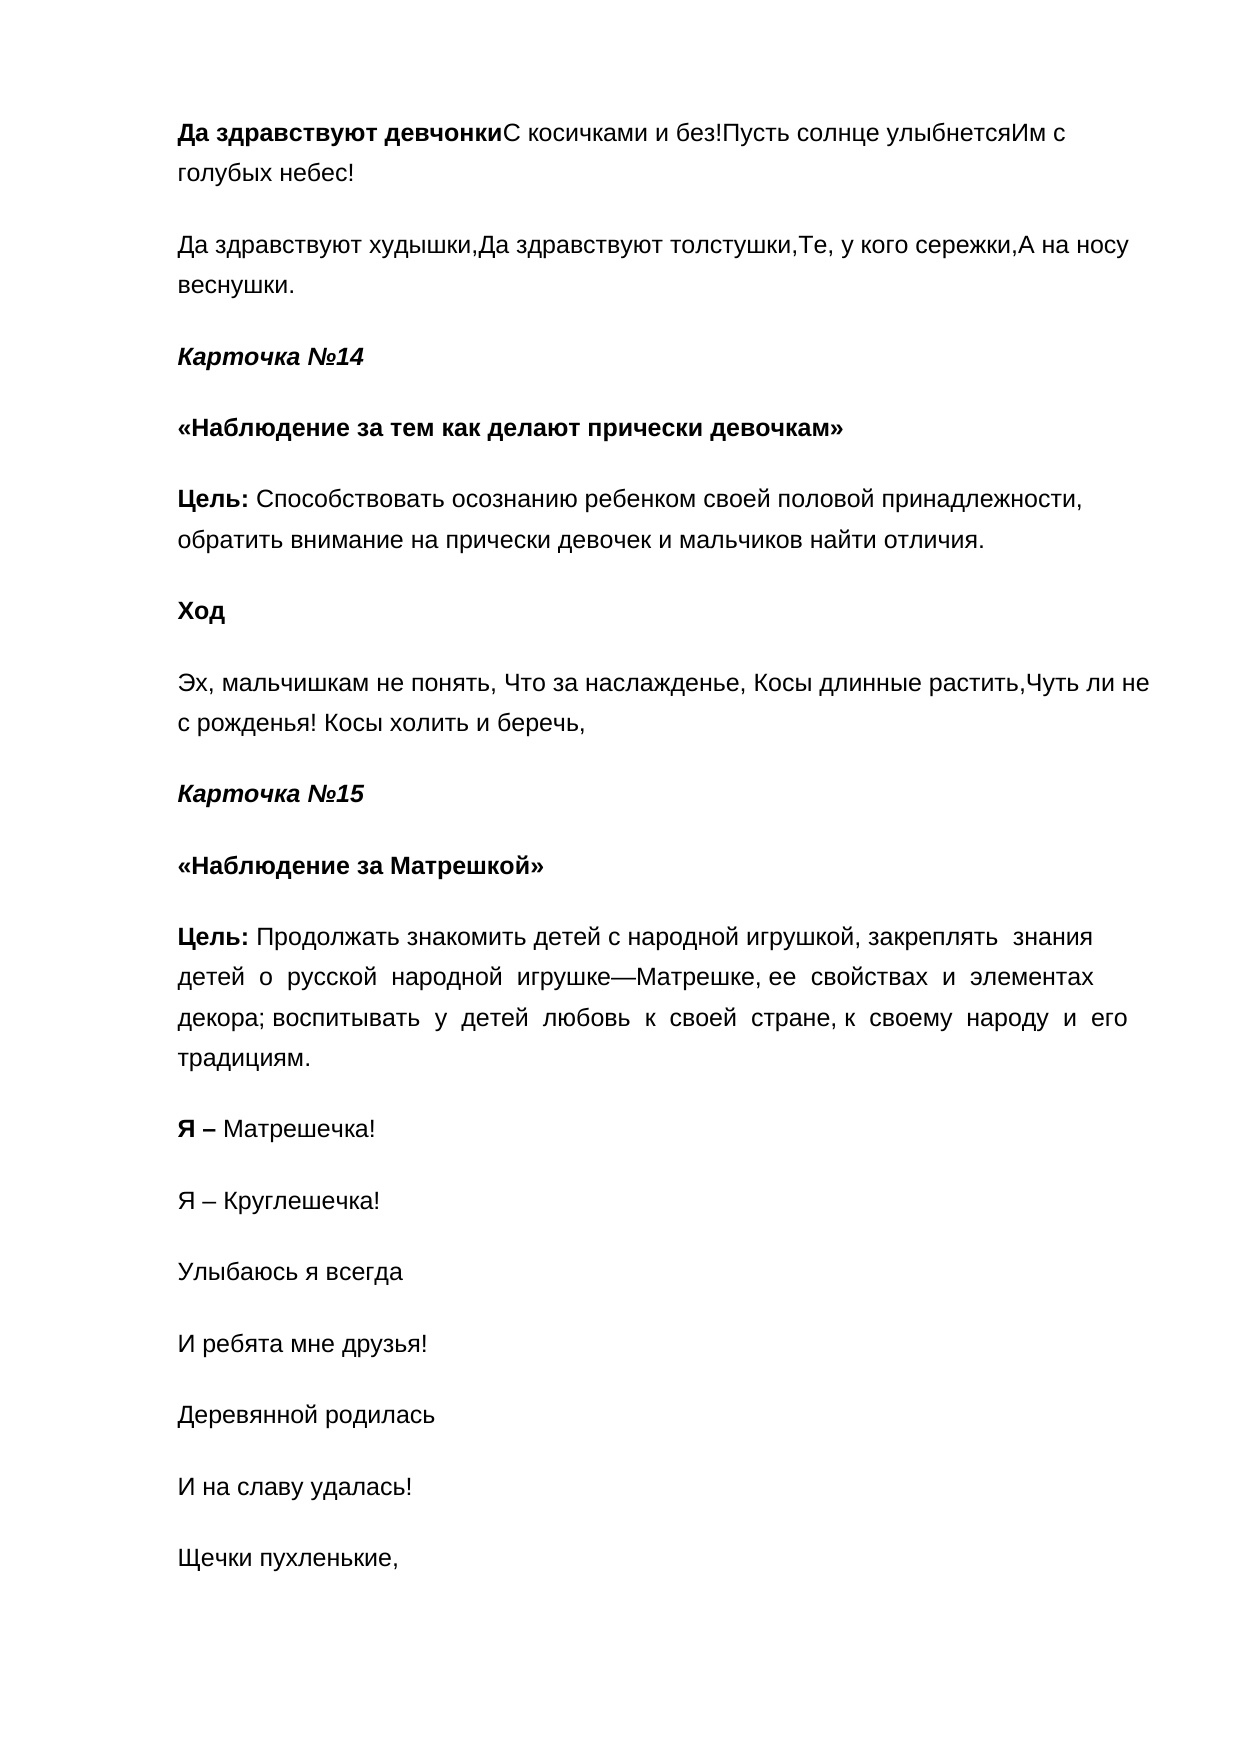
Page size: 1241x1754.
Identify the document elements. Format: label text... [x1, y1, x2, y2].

text «Наблюдение за тем как делают прически девочкам» [177, 413, 1152, 442]
text И на славу удалась! [177, 1471, 1152, 1500]
text Улыбаюсь я всегда [177, 1257, 1152, 1286]
text Цель: Продолжать знакомить детей с народной игрушкой, закреплять знания детей о русской народной игрушке—Матрешке, ее свойствах и элементах декора; воспитывать у детей любовь к своей стране, к своему народу и его традициям. [177, 922, 1152, 1071]
text И ребята мне друзья! [177, 1328, 1152, 1357]
text Да здравствуют худышки,Да здравствуют толстушки,Те, у кого сережки,А на носу веснушки. [177, 230, 1152, 299]
text Карточка №15 [177, 779, 1152, 808]
text Эх, мальчишкам не понять, Что за наслажденье, Косы длинные растить,Чуть ли не с рожденья! Косы холить и беречь, [177, 667, 1152, 736]
text Я – Матрешечка! [177, 1114, 1152, 1143]
text Карточка №14 [177, 341, 1152, 370]
text Ход [177, 596, 1152, 625]
text Щечки пухленькие, [177, 1543, 1152, 1572]
text «Наблюдение за Матрешкой» [177, 851, 1152, 879]
text Да здравствуют девчонкиС косичками и без!Пусть солнце улыбнетсяИм с голубых небес! [177, 118, 1152, 187]
text Деревянной родилась [177, 1400, 1152, 1429]
text Цель: Способствовать осознанию ребенком своей половой принадлежности, обратить внимание на прически девочек и мальчиков найти отличия. [177, 484, 1152, 553]
text Я – Круглешечка! [177, 1186, 1152, 1214]
